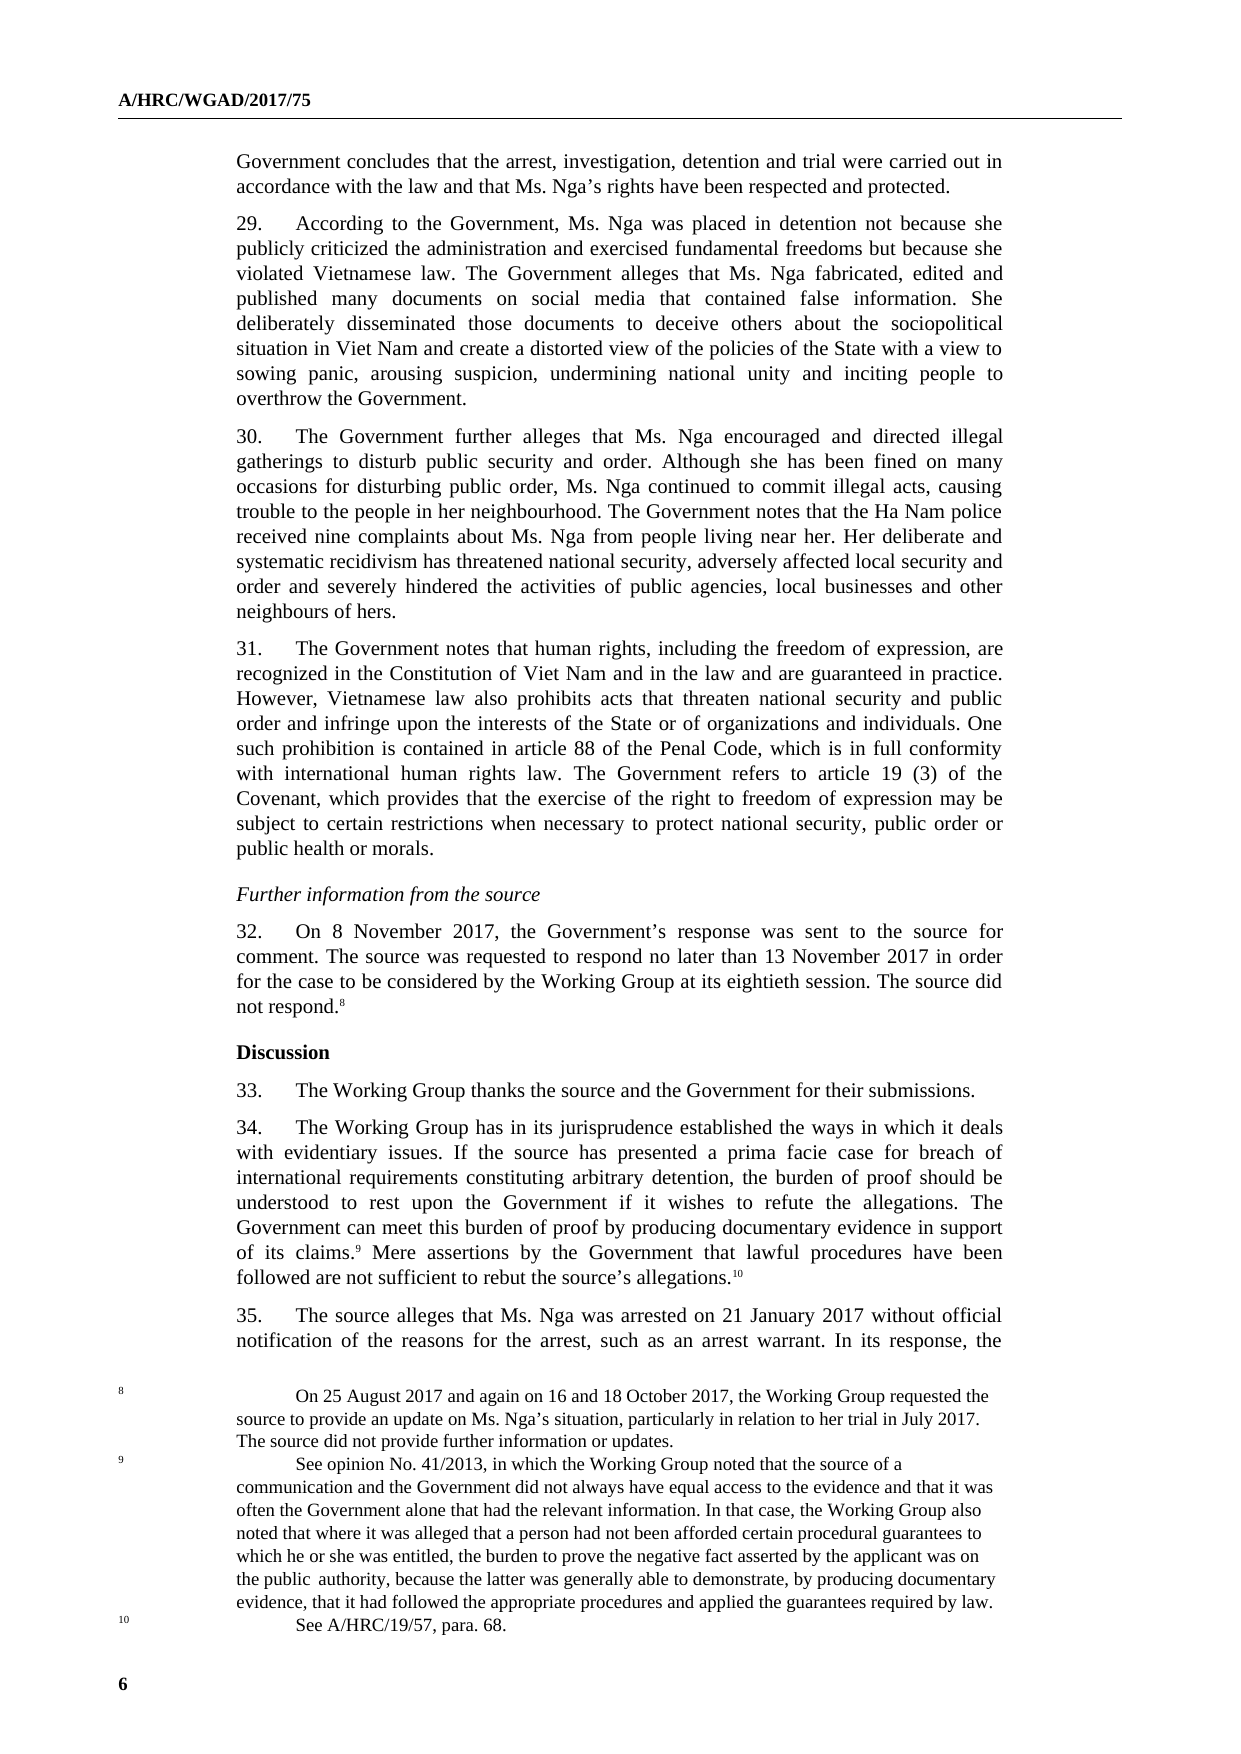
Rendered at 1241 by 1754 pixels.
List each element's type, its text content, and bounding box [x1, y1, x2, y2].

text 33. The Working Group thanks the source and the Government for their submissions. [236, 1077, 1004, 1102]
text 31. The Government notes that human rights, including the freedom of expression, are recognized in the Constitution of Viet Nam and in the law and are guaranteed in practice. However, Vietnamese law also prohibits acts that threaten national security and public order and infringe upon the interests of the State or of organizations and individuals. One such prohibition is contained in article 88 of the Penal Code, which is in full conformity with international human rights law. The Government refers to article 19 (3) of the Covenant, which provides that the exercise of the right to freedom of expression may be subject to certain restrictions when necessary to protect national security, public order or public health or morals. [236, 635, 1004, 860]
text 30. The Government further alleges that Ms. Nga encouraged and directed illegal gatherings to disturb public security and order. Although she has been fined on many occasions for disturbing public order, Ms. Nga continued to commit illegal acts, causing trouble to the people in her neighbourhood. The Government notes that the Ha Nam police received nine complaints about Ms. Nga from people living near her. Her deliberate and systematic recidivism has threatened national security, adversely affected local security and order and severely hindered the activities of public agencies, local businesses and other neighbours of hers. [236, 423, 1004, 623]
text 32. On 8 November 2017, the Government’s response was sent to the source for comment. The source was requested to respond no later than 13 November 2017 in order for the case to be considered by the Working Group at its eightieth session. The source did not respond. [236, 918, 1004, 1018]
text 29. According to the Government, Ms. Nga was placed in detention not because she publicly criticized the administration and exercised fundamental freedoms but because she violated Vietnamese law. The Government alleges that Ms. Nga fabricated, edited and published many documents on social media that contained false information. She deliberately disseminated those documents to deceive others about the sociopolitical situation in Viet Nam and create a distorted view of the policies of the State with a view to sowing panic, arousing suspicion, undermining national unity and inciting people to overthrow the Government. [236, 210, 1004, 410]
text Further information from the source [118, 881, 1004, 906]
text 34. The Working Group has in its jurisprudence established the ways in which it deals with evidentiary issues. If the source has presented a prima facie case for breach of international requirements constituting arbitrary detention, the burden of proof should be understood to rest upon the Government if it wishes to refute the allegations. The Government can meet this burden of proof by producing documentary evidence in support of its claims. Mere assertions by the Government that lawful procedures have been followed are not sufficient to rebut the source’s allegations. [236, 1114, 1004, 1289]
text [236, 1302, 1004, 1352]
text Discussion [118, 1039, 1004, 1064]
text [236, 148, 1004, 198]
